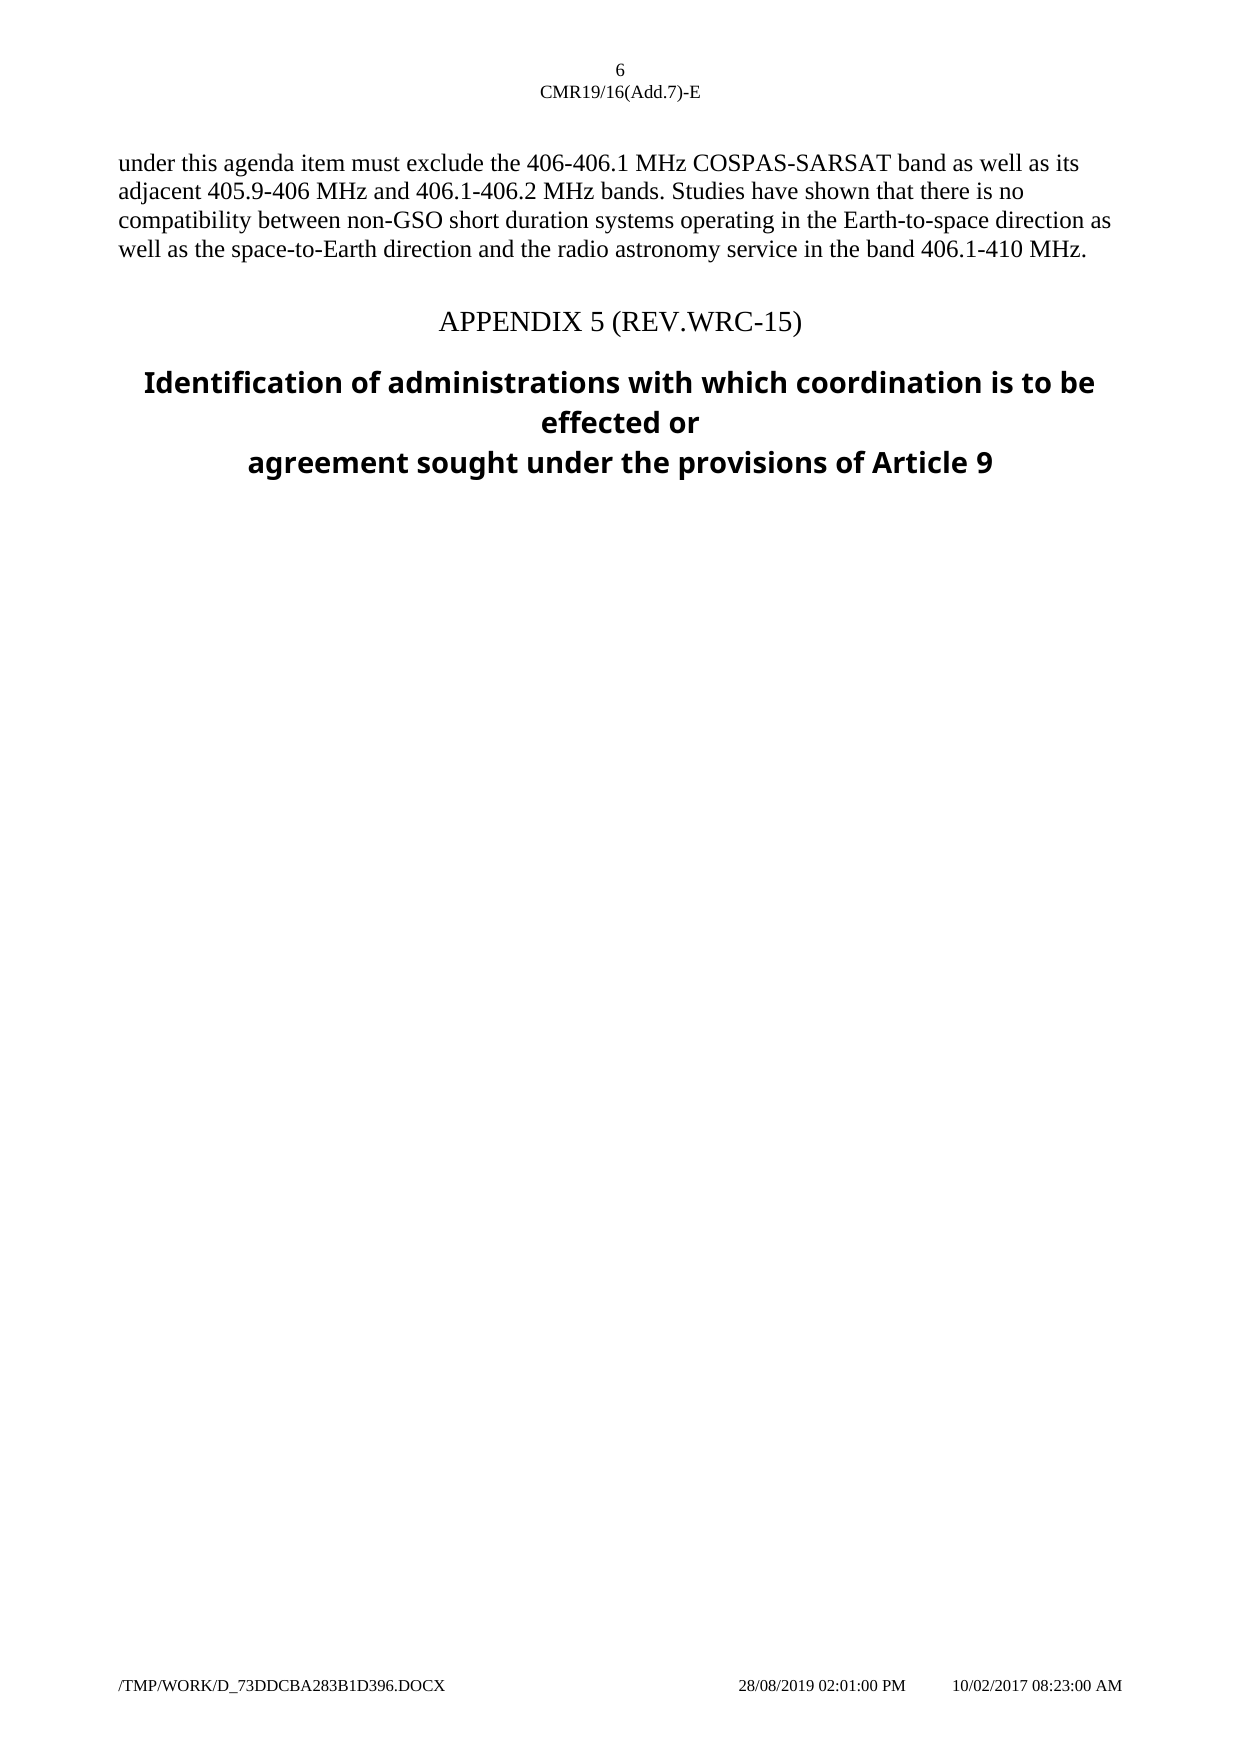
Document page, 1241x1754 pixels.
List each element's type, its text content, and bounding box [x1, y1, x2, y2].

text APPENDIX 5 (REV.WRC-15) [118, 304, 1122, 337]
title Identification of administrations with which coordination is to be effected or agreement sought under the provisions of Article 9 [118, 362, 1122, 482]
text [118, 148, 1122, 263]
